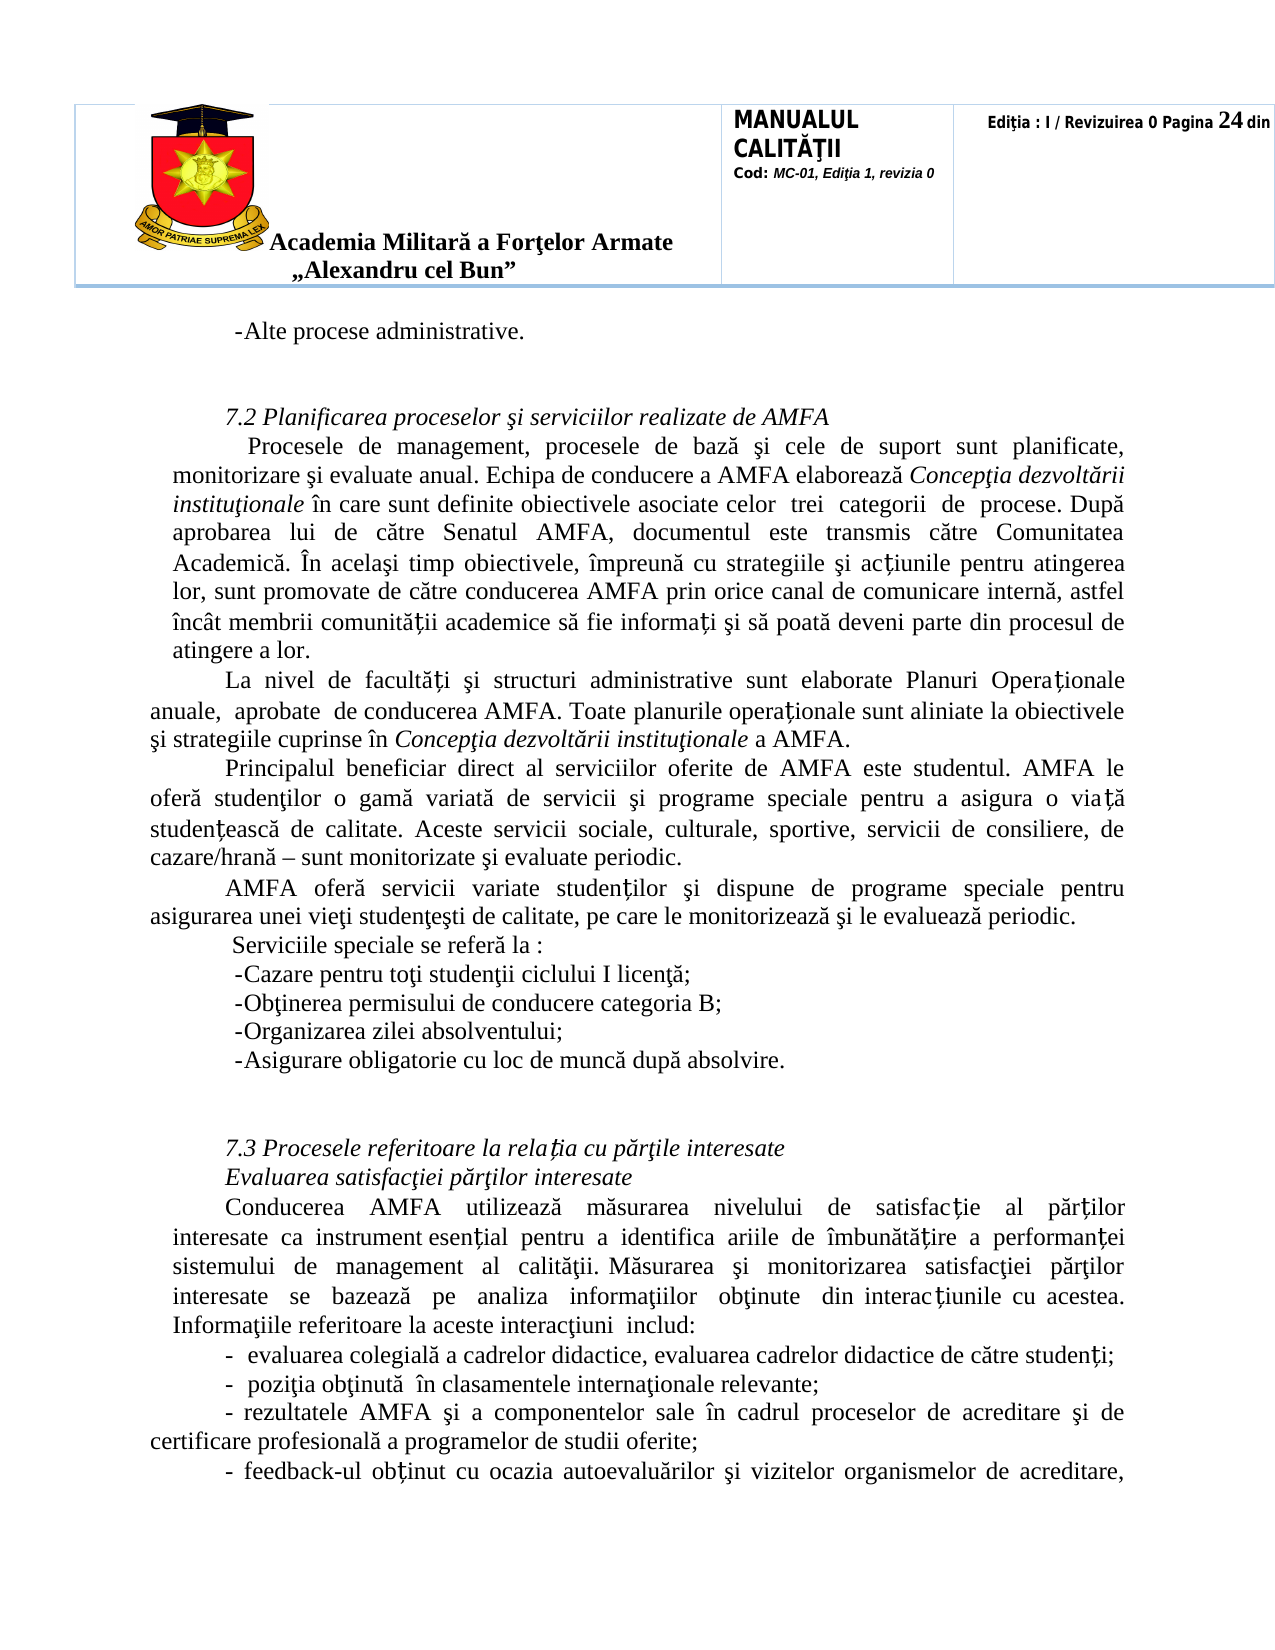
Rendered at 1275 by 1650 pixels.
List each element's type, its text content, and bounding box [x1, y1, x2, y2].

text Conducerea AMFA utilizează măsurarea nivelului de satisfacție al părților interesate ca instrument esențial pentru a identifica ariile de îmbunătățire a performanței sistemului de management al calităţii. Măsurarea şi monitorizarea satisfacţiei părţilor interesate se bazează pe analiza informaţiilor obţinute din interacțiunile cu acestea. Informaţiile referitoare la aceste interacţiuni includ: [172, 1190, 1125, 1338]
text 7.3 Procesele referitoare la relația cu părţile interesate [150, 1131, 1125, 1162]
list Asigurare obligatorie cu loc de muncă după absolvire. [234, 1045, 1125, 1074]
text Serviciile speciale se referă la : [172, 930, 1125, 959]
text Evaluarea satisfacţiei părţilor interesate [150, 1162, 1125, 1190]
list Alte procese administrative. [234, 316, 1125, 345]
text La nivel de facultăți şi structuri administrative sunt elaborate Planuri Operaționale anuale, aprobate de conducerea AMFA. Toate planurile operaționale sunt aliniate la obiectivele şi strategiile cuprinse în Concepţia dezvoltării instituţionale a AMFA. [150, 664, 1125, 753]
text Procesele de management, procesele de bază şi cele de suport sunt planificate, monitorizare şi evaluate anual. Echipa de conducere a AMFA elaborează Concepţia dezvoltării instituţionale în care sunt definite obiectivele asociate celor trei categorii de procese. După aprobarea lui de către Senatul AMFA, documentul este transmis către Comunitatea Academică. În acelaşi timp obiectivele, împreună cu strategiile şi acțiunile pentru atingerea lor, sunt promovate de către conducerea AMFA prin orice canal de comunicare internă, astfel încât membrii comunității academice să fie informați şi să poată deveni parte din procesul de atingere a lor. [172, 431, 1125, 664]
list Organizarea zilei absolventului; [234, 1016, 1125, 1045]
text AMFA oferă servicii variate studenților şi dispune de programe speciale pentru asigurarea unei vieţi studenţeşti de calitate, pe care le monitorizează şi le evaluează periodic. [150, 871, 1125, 930]
text 7.2 Planificarea proceselor şi serviciilor realizate de AMFA [150, 402, 1125, 431]
list Obţinerea permisului de conducere categoria B; [234, 988, 1125, 1016]
list Cazare pentru toţi studenţii ciclului I licenţă; [234, 959, 1125, 988]
list rezultatele AMFA şi a componentelor sale în cadrul proceselor de acreditare şi de certificare profesională a programelor de studii oferite; [150, 1397, 1125, 1455]
list poziţia obţinută în clasamentele internaţionale relevante; [225, 1369, 1125, 1397]
picture [134, 104, 269, 251]
text Principalul beneficiar direct al serviciilor oferite de AMFA este studentul. AMFA le oferă studenţilor o gamă variată de servicii şi programe speciale pentru a asigura o viață studențească de calitate. Aceste servicii sociale, culturale, sportive, servicii de consiliere, de cazare/hrană – sunt monitorizate şi evaluate periodic. [150, 753, 1125, 871]
list evaluarea colegială a cadrelor didactice, evaluarea cadrelor didactice de către studenți; [225, 1338, 1125, 1369]
